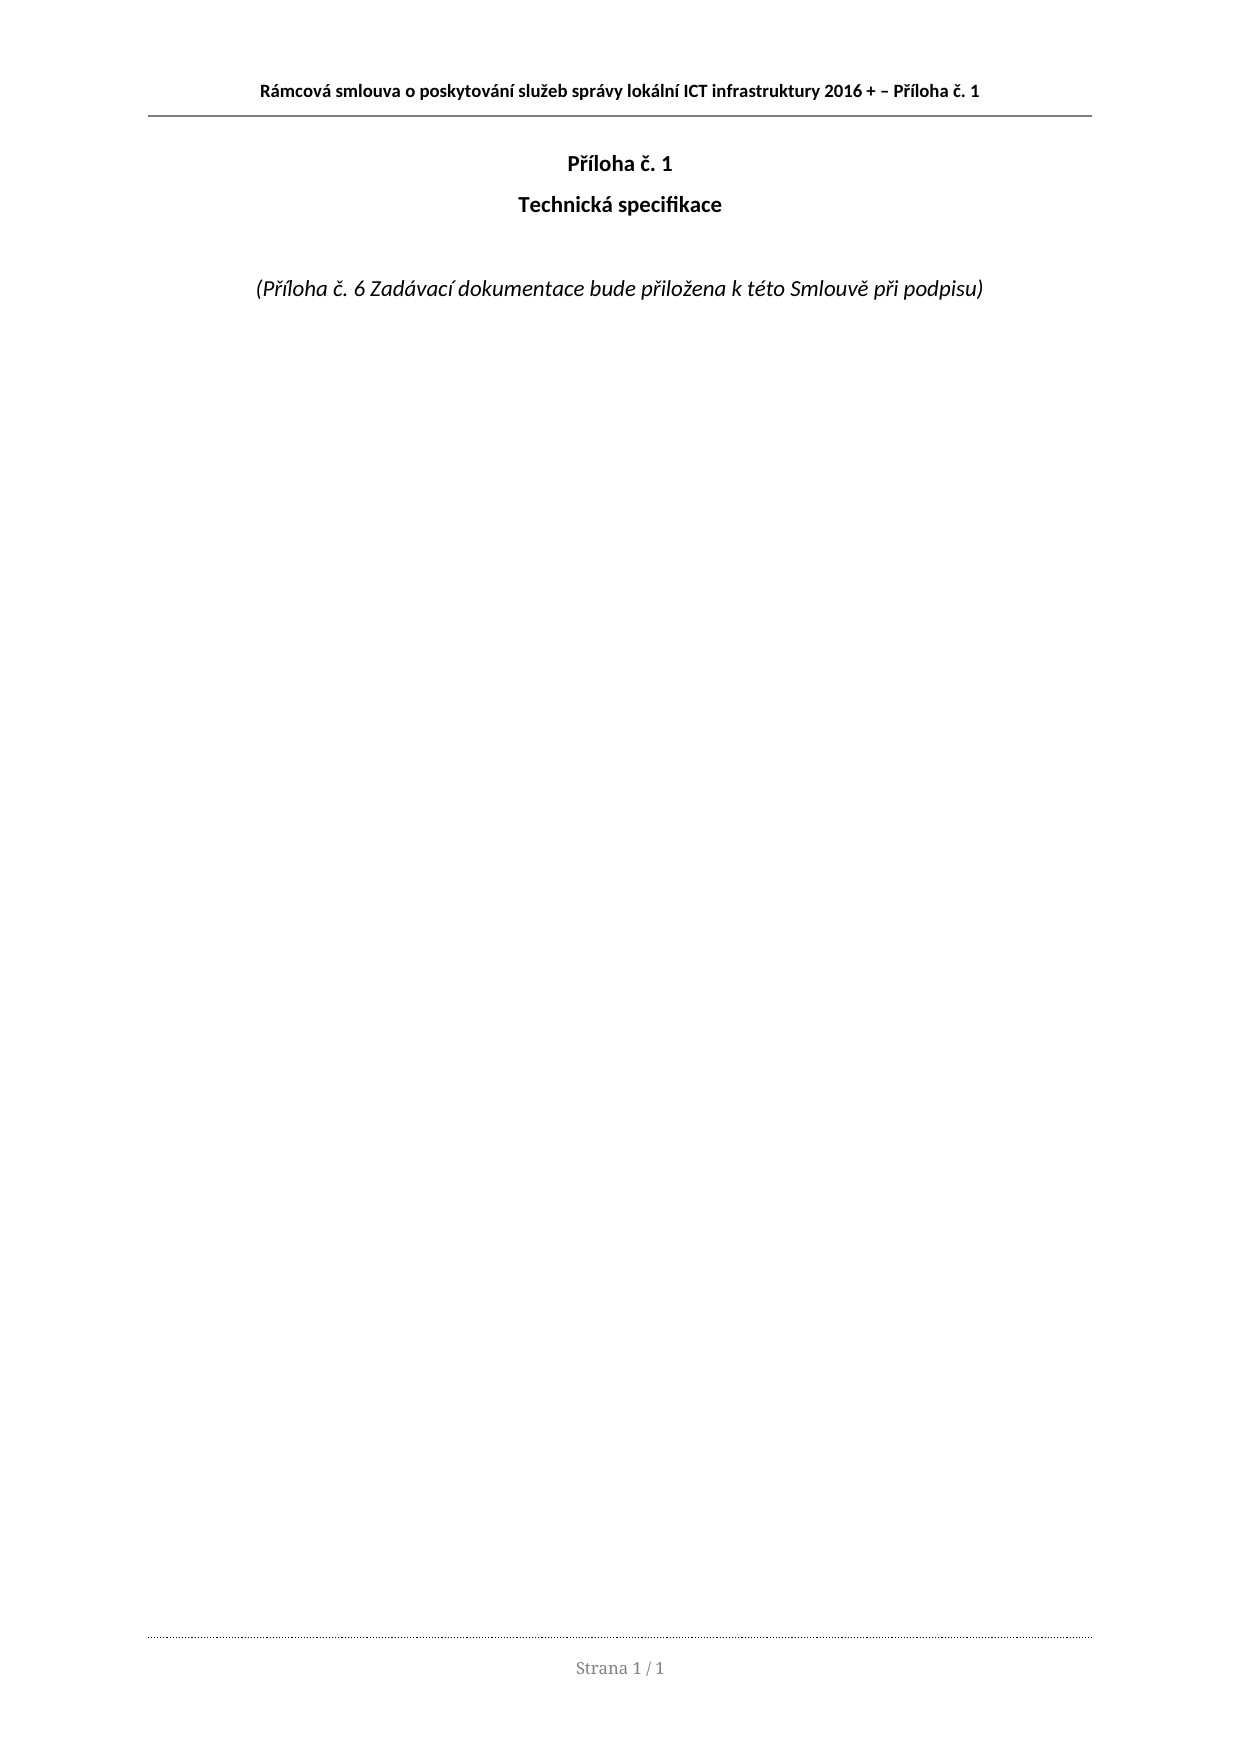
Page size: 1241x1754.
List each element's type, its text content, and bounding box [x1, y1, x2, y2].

text Příloha č. 1 [148, 148, 1092, 177]
text (Příloha č. 6 Zadávací dokumentace bude přiložena k této Smlouvě při podpisu) [148, 273, 1092, 302]
text Technická specifikace [148, 189, 1092, 218]
